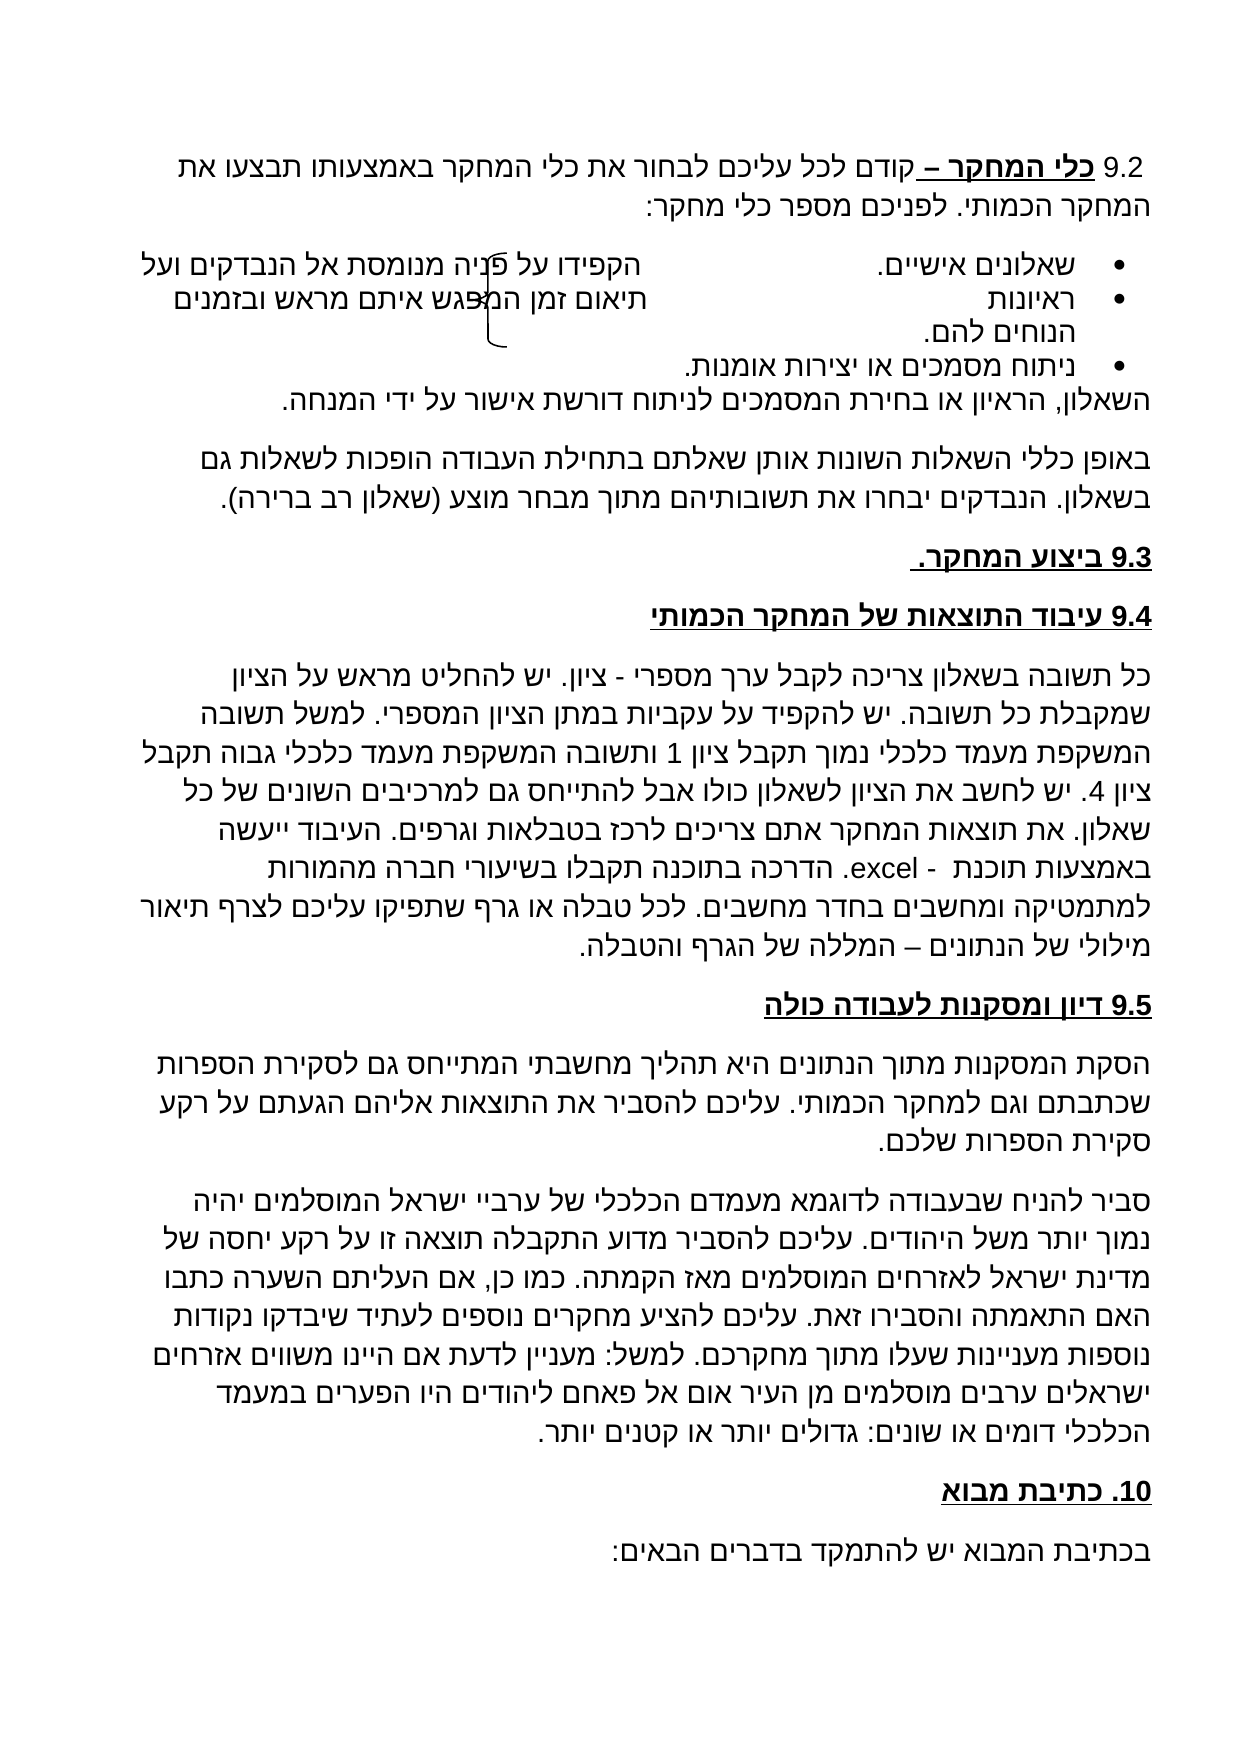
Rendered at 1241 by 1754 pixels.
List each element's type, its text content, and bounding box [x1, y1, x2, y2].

text הסקת המסקנות מתוך הנתונים היא תהליך מחשבתי המתייחס גם לסקירת הספרות שכתבתם וגם למחקר הכמותי. עליכם להסביר את התוצאות אליהם הגעתם על רקע סקירת הספרות שלכם. [133, 1047, 1152, 1158]
text 9.5 דיון ומסקנות לעבודה כולה [133, 988, 1152, 1021]
text באופן כללי השאלות השונות אותן שאלתם בתחילת העבודה הופכות לשאלות גם בשאלון. הנבדקים יבחרו את תשובותיהם מתוך מבחר מוצע (שאלון רב ברירה). [133, 442, 1152, 514]
list ראיונות תיאום זמן המפגש איתם מראש ובזמנים הנוחים להם. [133, 282, 1114, 349]
text כל תשובה בשאלון צריכה לקבל ערך מספרי - ציון. יש להחליט מראש על הציון שמקבלת כל תשובה. יש להקפיד על עקביות במתן הציון המספרי. למשל תשובה המשקפת מעמד כלכלי נמוך תקבל ציון 1 ותשובה המשקפת מעמד כלכלי גבוה תקבל ציון 4. יש לחשב את הציון לשאלון כולו אבל להתייחס גם למרכיבים השונים של כל שאלון. את תוצאות המחקר אתם צריכים לרכז בטבלאות וגרפים. העיבוד ייעשה באמצעות תוכנת - excel. הדרכה בתוכנה תקבלו בשיעורי חברה מהמורות למתמטיקה ומחשבים בחדר מחשבים. לכל טבלה או גרף שתפיקו עליכם לצרף תיאור מילולי של הנתונים – המללה של הגרף והטבלה. [133, 659, 1152, 962]
text 10. כתיבת מבוא [133, 1474, 1152, 1508]
list ניתוח מסמכים או יצירות אומנות. [133, 349, 1114, 383]
text 9.2 כלי המחקר – קודם לכל עליכם לבחור את כלי המחקר באמצעותו תבצעו את המחקר הכמותי. לפניכם מספר כלי מחקר: [133, 150, 1152, 222]
text סביר להניח שבעבודה לדוגמא מעמדם הכלכלי של ערביי ישראל המוסלמים יהיה נמוך יותר משל היהודים. עליכם להסביר מדוע התקבלה תוצאה זו על רקע יחסה של מדינת ישראל לאזרחים המוסלמים מאז הקמתה. כמו כן, אם העליתם השערה כתבו האם התאמתה והסבירו זאת. עליכם להציע מחקרים נוספים לעתיד שיבדקו נקודות נוספות מעניינות שעלו מתוך מחקרכם. למשל: מעניין לדעת אם היינו משווים אזרחים ישראלים ערבים מוסלמים מן העיר אום אל פאחם ליהודים היו הפערים במעמד הכלכלי דומים או שונים: גדולים יותר או קטנים יותר. [133, 1184, 1152, 1448]
text 9.3 ביצוע המחקר. [133, 540, 1152, 573]
text בכתיבת המבוא יש להתמקד בדברים הבאים: [133, 1534, 1152, 1567]
list שאלונים אישיים. הקפידו על פניה מנומסת אל הנבדקים ועל [133, 248, 1114, 282]
text 9.4 עיבוד התוצאות של המחקר הכמותי [133, 599, 1152, 633]
text השאלון, הראיון או בחירת המסמכים לניתוח דורשת אישור על ידי המנחה. [133, 383, 1152, 416]
